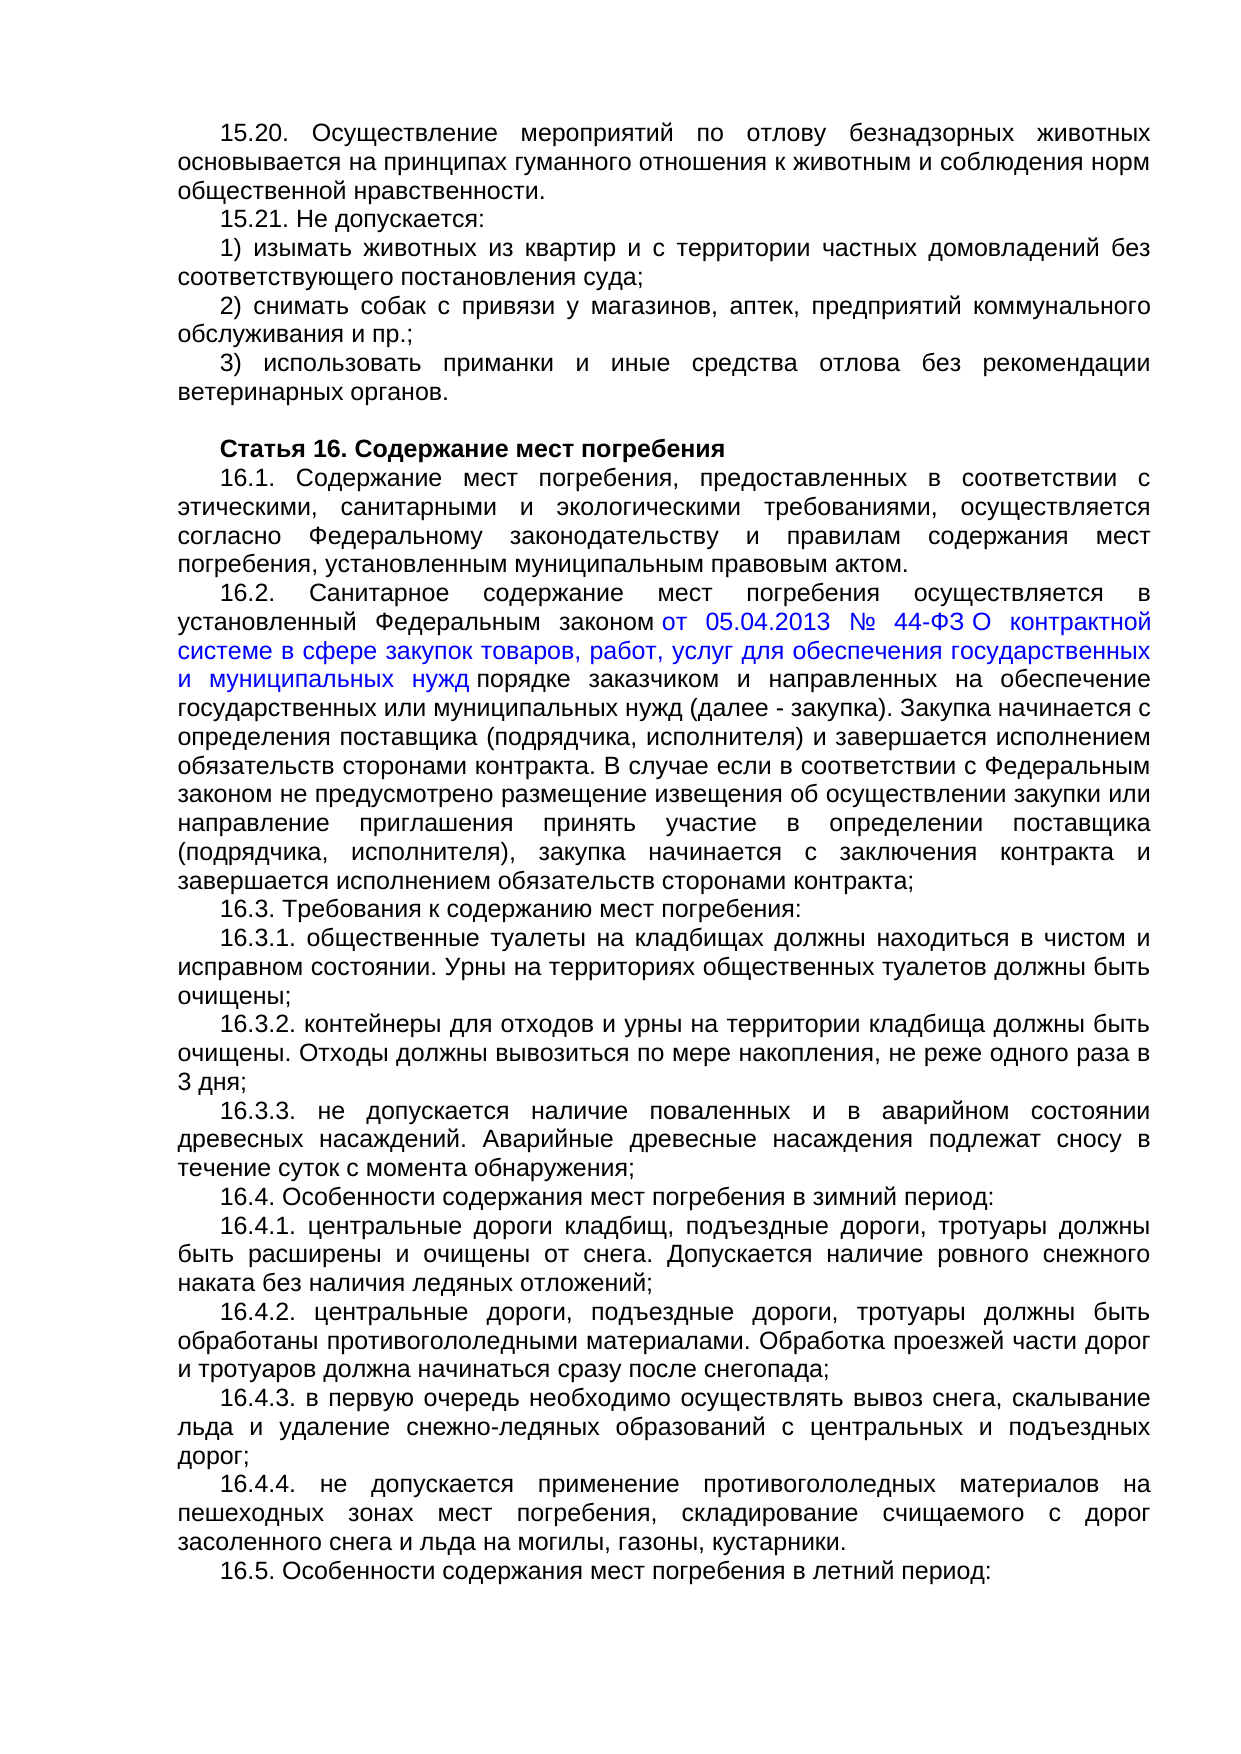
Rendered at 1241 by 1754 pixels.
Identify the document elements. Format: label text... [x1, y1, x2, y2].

text Статья 16. Содержание мест погребения [177, 434, 1152, 463]
text 16.3.3. не допускается наличие поваленных и в аварийном состоянии древесных насаждений. Аварийные древесные насаждения подлежат сносу в течение суток с момента обнаружения; [177, 1096, 1152, 1182]
text 16.3.2. контейнеры для отходов и урны на территории кладбища должны быть очищены. Отходы должны вывозиться по мере накопления, не реже одного раза в 3 дня; [177, 1009, 1152, 1096]
text 16.4.1. центральные дороги кладбищ, подъездные дороги, тротуары должны быть расширены и очищены от снега. Допускается наличие ровного снежного наката без наличия ледяных отложений; [177, 1211, 1152, 1297]
text 16.4. Особенности содержания мест погребения в зимний период: [177, 1182, 1152, 1211]
text 16.4.2. центральные дороги, подъездные дороги, тротуары должны быть обработаны противогололедными материалами. Обработка проезжей части дорог и тротуаров должна начинаться сразу после снегопада; [177, 1297, 1152, 1383]
text 16.5. Особенности содержания мест погребения в летний период: [177, 1556, 1152, 1584]
text 15.21. Не допускается: [177, 204, 1152, 233]
text 3) использовать приманки и иные средства отлова без рекомендации ветеринарных органов. [177, 348, 1152, 406]
text 2) снимать собак с привязи у магазинов, аптек, предприятий коммунального обслуживания и пр.; [177, 291, 1152, 348]
text 16.4.4. не допускается применение противогололедных материалов на пешеходных зонах мест погребения, складирование счищаемого с дорог засоленного снега и льда на могилы, газоны, кустарники. [177, 1469, 1152, 1556]
text 15.20. Осуществление мероприятий по отлову безнадзорных животных основывается на принципах гуманного отношения к животным и соблюдения норм общественной нравственности. [177, 118, 1152, 204]
text 16.4.3. в первую очередь необходимо осуществлять вывоз снега, скалывание льда и удаление снежно-ледяных образований с центральных и подъездных дорог; [177, 1383, 1152, 1469]
text 16.2. Санитарное содержание мест погребения осуществляется в установленный Федеральным законом от 05.04.2013 № 44-ФЗ О контрактной системе в сфере закупок товаров, работ, услуг для обеспечения государственных и муниципальных нужд порядке заказчиком и направленных на обеспечение государственных или муниципальных нужд (далее - закупка). Закупка начинается с определения поставщика (подрядчика, исполнителя) и завершается исполнением обязательств сторонами контракта. В случае если в соответствии с Федеральным законом не предусмотрено размещение извещения об осуществлении закупки или направление приглашения принять участие в определении поставщика (подрядчика, исполнителя), закупка начинается с заключения контракта и завершается исполнением обязательств сторонами контракта; [177, 578, 1152, 894]
text 16.1. Содержание мест погребения, предоставленных в соответствии с этическими, санитарными и экологическими требованиями, осуществляется согласно Федеральному законодательству и правилам содержания мест погребения, установленным муниципальным правовым актом. [177, 463, 1152, 578]
text 1) изымать животных из квартир и с территории частных домовладений без соответствующего постановления суда; [177, 233, 1152, 291]
text 16.3. Требования к содержанию мест погребения: [177, 894, 1152, 923]
text 16.3.1. общественные туалеты на кладбищах должны находиться в чистом и исправном состоянии. Урны на территориях общественных туалетов должны быть очищены; [177, 923, 1152, 1009]
